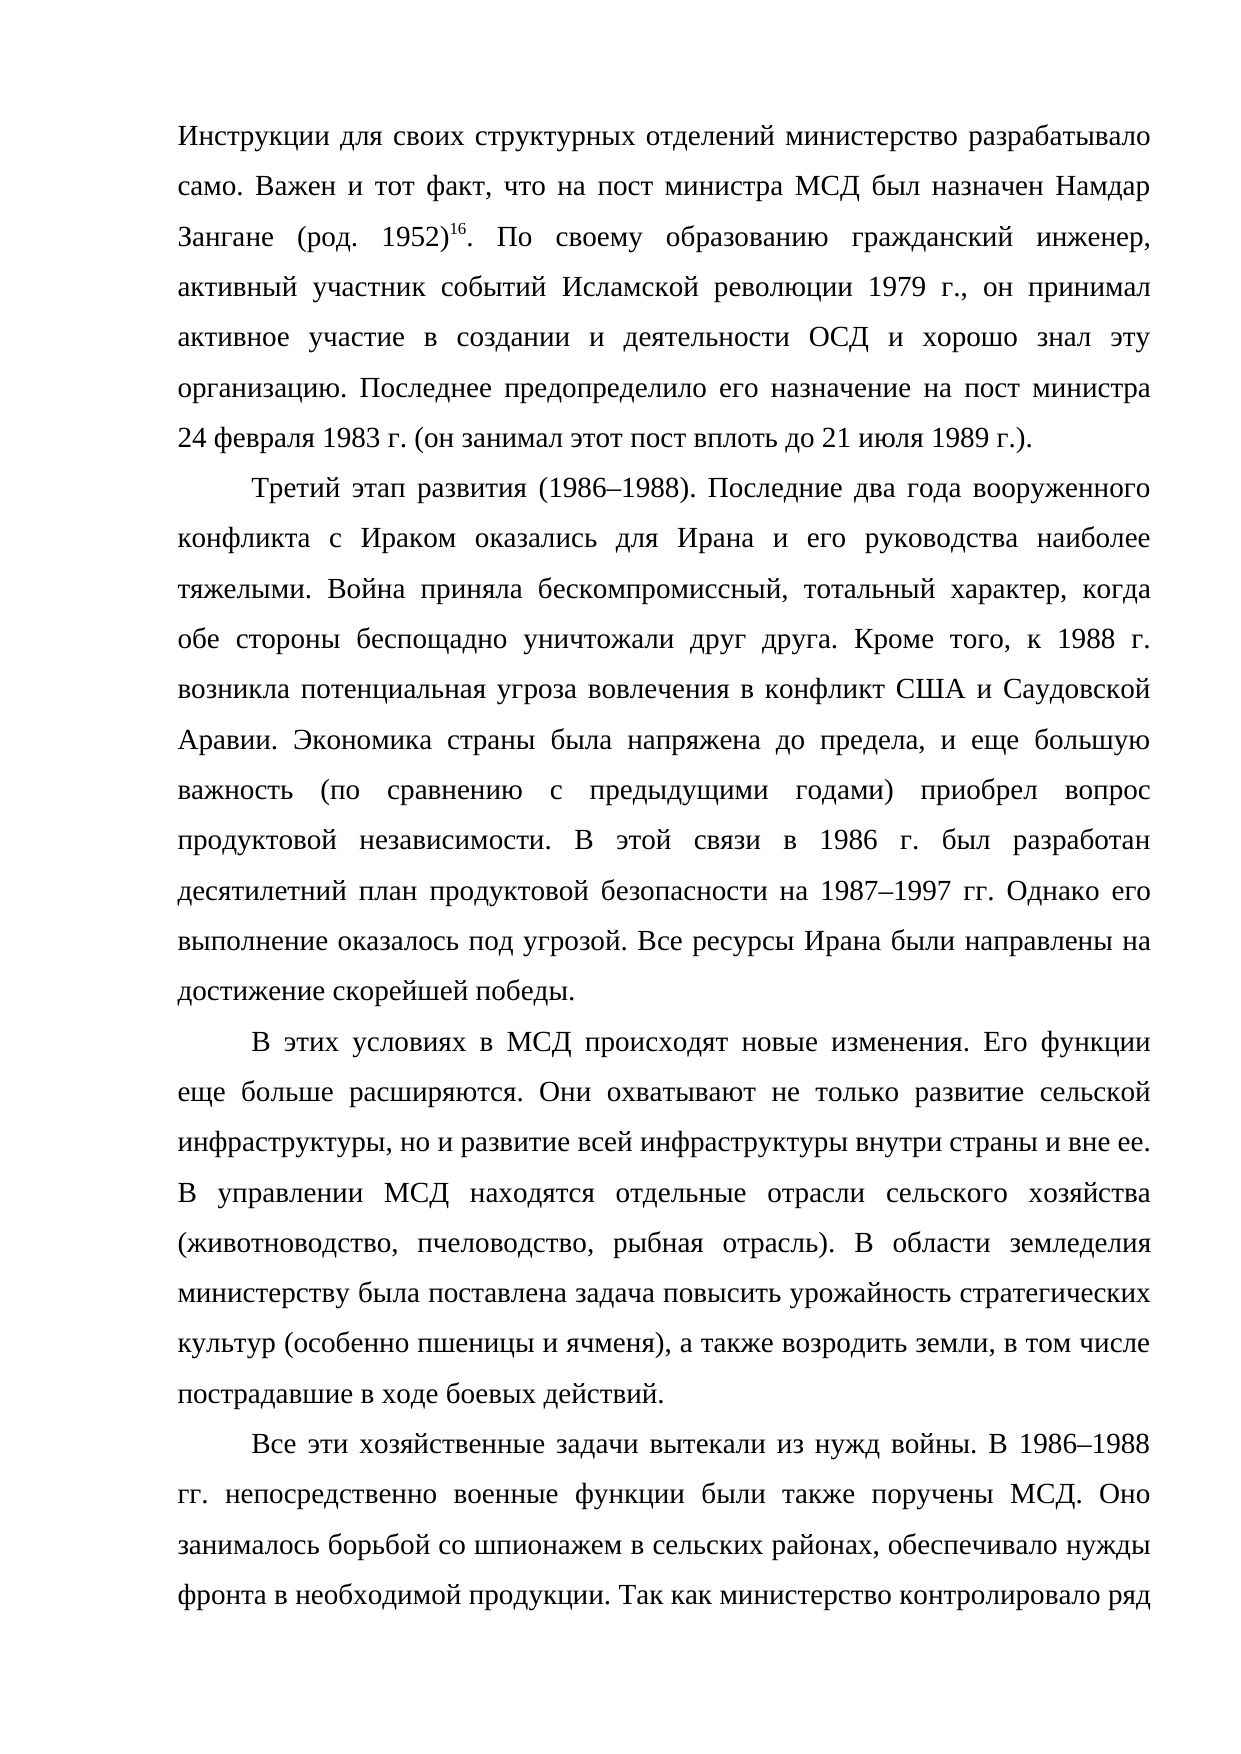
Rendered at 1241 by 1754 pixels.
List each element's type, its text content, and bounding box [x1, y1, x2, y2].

text Третий этап развития (1986–1988). Последние два года вооруженного конфликта с Ираком оказались для Ирана и его руководства наиболее тяжелыми. Война приняла бескомпромиссный, тотальный характер, когда обе стороны беспощадно уничтожали друг друга. Кроме того, к 1988 г. возникла потенциальная угроза вовлечения в конфликт США и Саудовской Аравии. Экономика страны была напряжена до предела, и еще большую важность (по сравнению с предыдущими годами) приобрел вопрос продуктовой независимости. В этой связи в 1986 г. был разработан десятилетний план продуктовой безопасности на 1987–1997 гг. Однако его выполнение оказалось под угрозой. Все ресурсы Ирана были направлены на достижение скорейшей победы. [177, 470, 1152, 1007]
text В этих условиях в МСД происходят новые изменения. Его функции еще больше расширяются. Они охватывают не только развитие сельской инфраструктуры, но и развитие всей инфраструктуры внутри страны и вне ее. В управлении МСД находятся отдельные отрасли сельского хозяйства (животноводство, пчеловодство, рыбная отрасль). В области земледелия министерству была поставлена задача повысить урожайность стратегических культур (особенно пшеницы и ячменя), а также возродить земли, в том числе пострадавшие в ходе боевых действий. [177, 1024, 1152, 1409]
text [177, 118, 1152, 453]
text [177, 1426, 1152, 1611]
